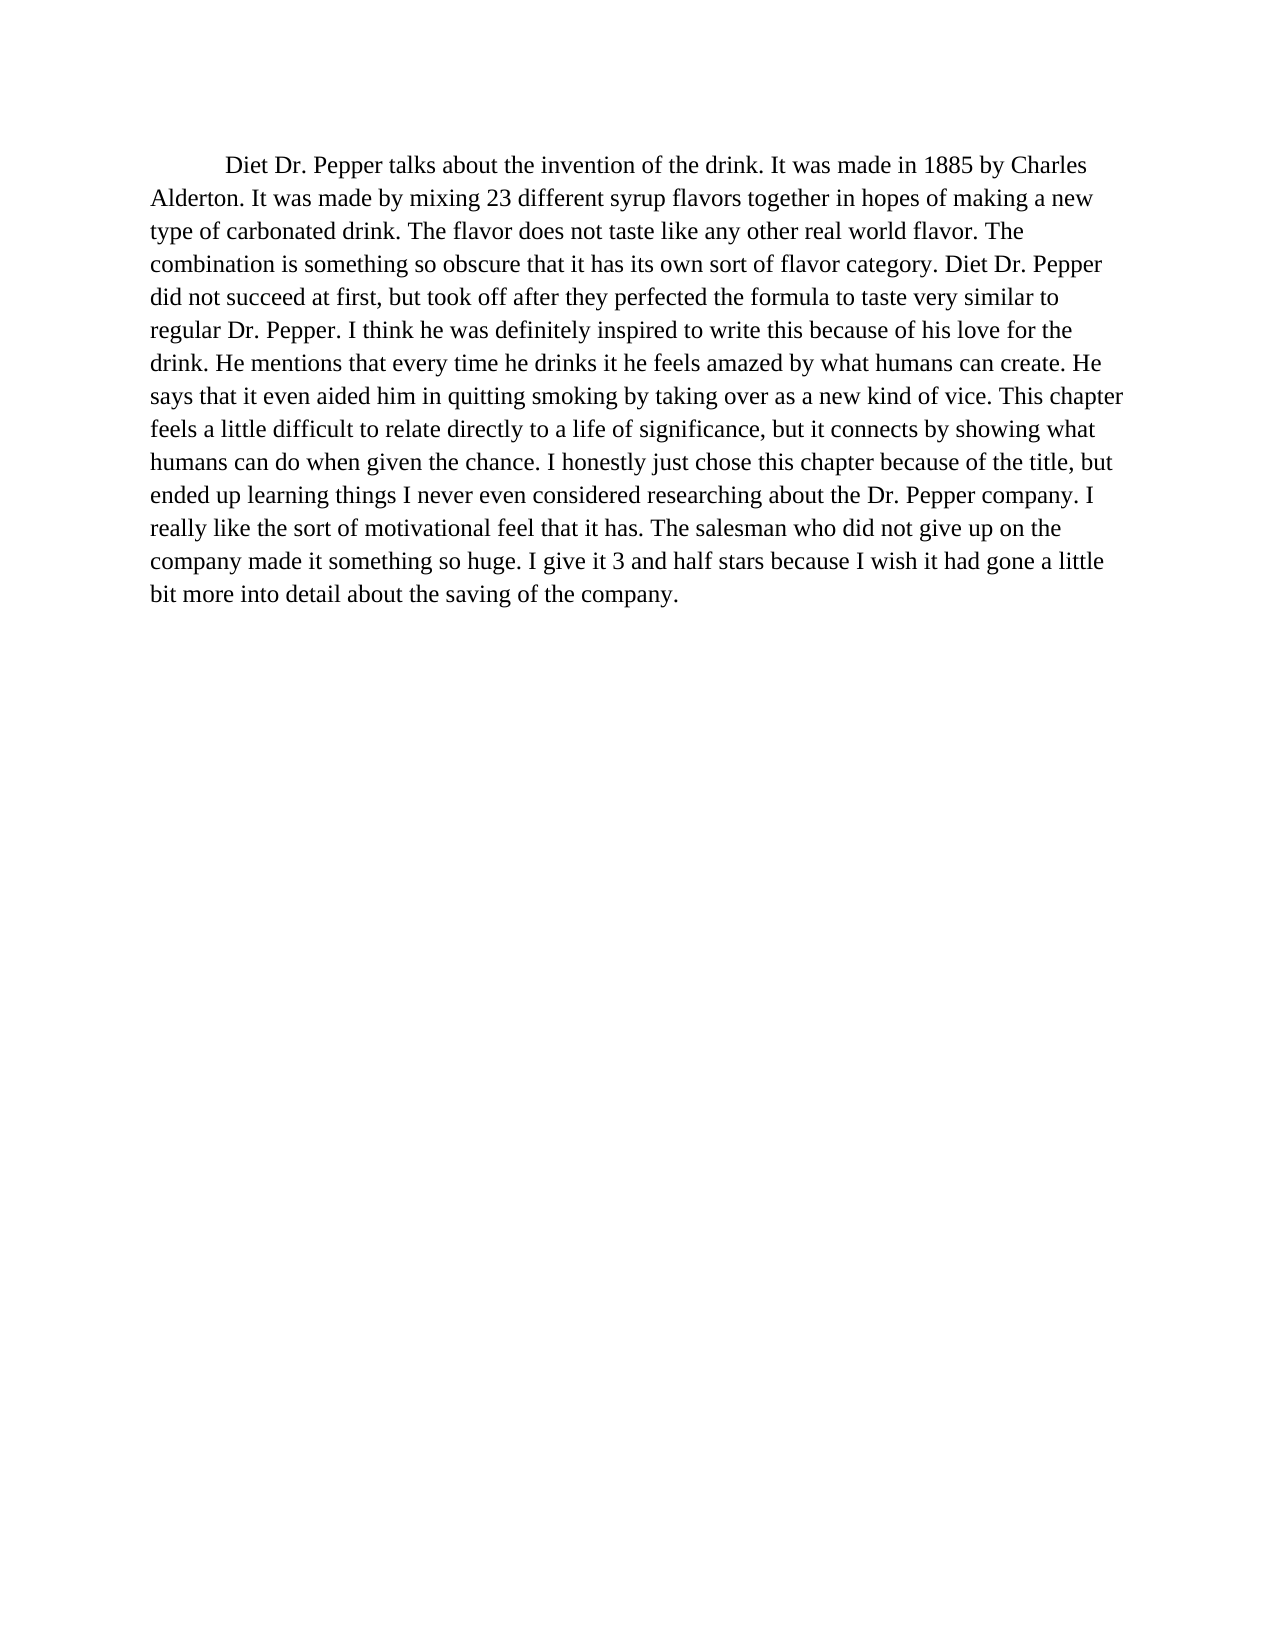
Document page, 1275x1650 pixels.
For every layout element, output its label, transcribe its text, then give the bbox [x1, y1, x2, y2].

text Diet Dr. Pepper talks about the invention of the drink. It was made in 1885 by Charles Alderton. It was made by mixing 23 different syrup flavors together in hopes of making a new type of carbonated drink. The flavor does not taste like any other real world flavor. The combination is something so obscure that it has its own sort of flavor category. Diet Dr. Pepper did not succeed at first, but took off after they perfected the formula to taste very similar to regular Dr. Pepper. I think he was definitely inspired to write this because of his love for the drink. He mentions that every time he drinks it he feels amazed by what humans can create. He says that it even aided him in quitting smoking by taking over as a new kind of vice. This chapter feels a little difficult to relate directly to a life of significance, but it connects by showing what humans can do when given the chance. I honestly just chose this chapter because of the title, but ended up learning things I never even considered researching about the Dr. Pepper company. I really like the sort of motivational feel that it has. The salesman who did not give up on the company made it something so huge. I give it 3 and half stars because I wish it had gone a little bit more into detail about the saving of the company. [150, 150, 1125, 608]
